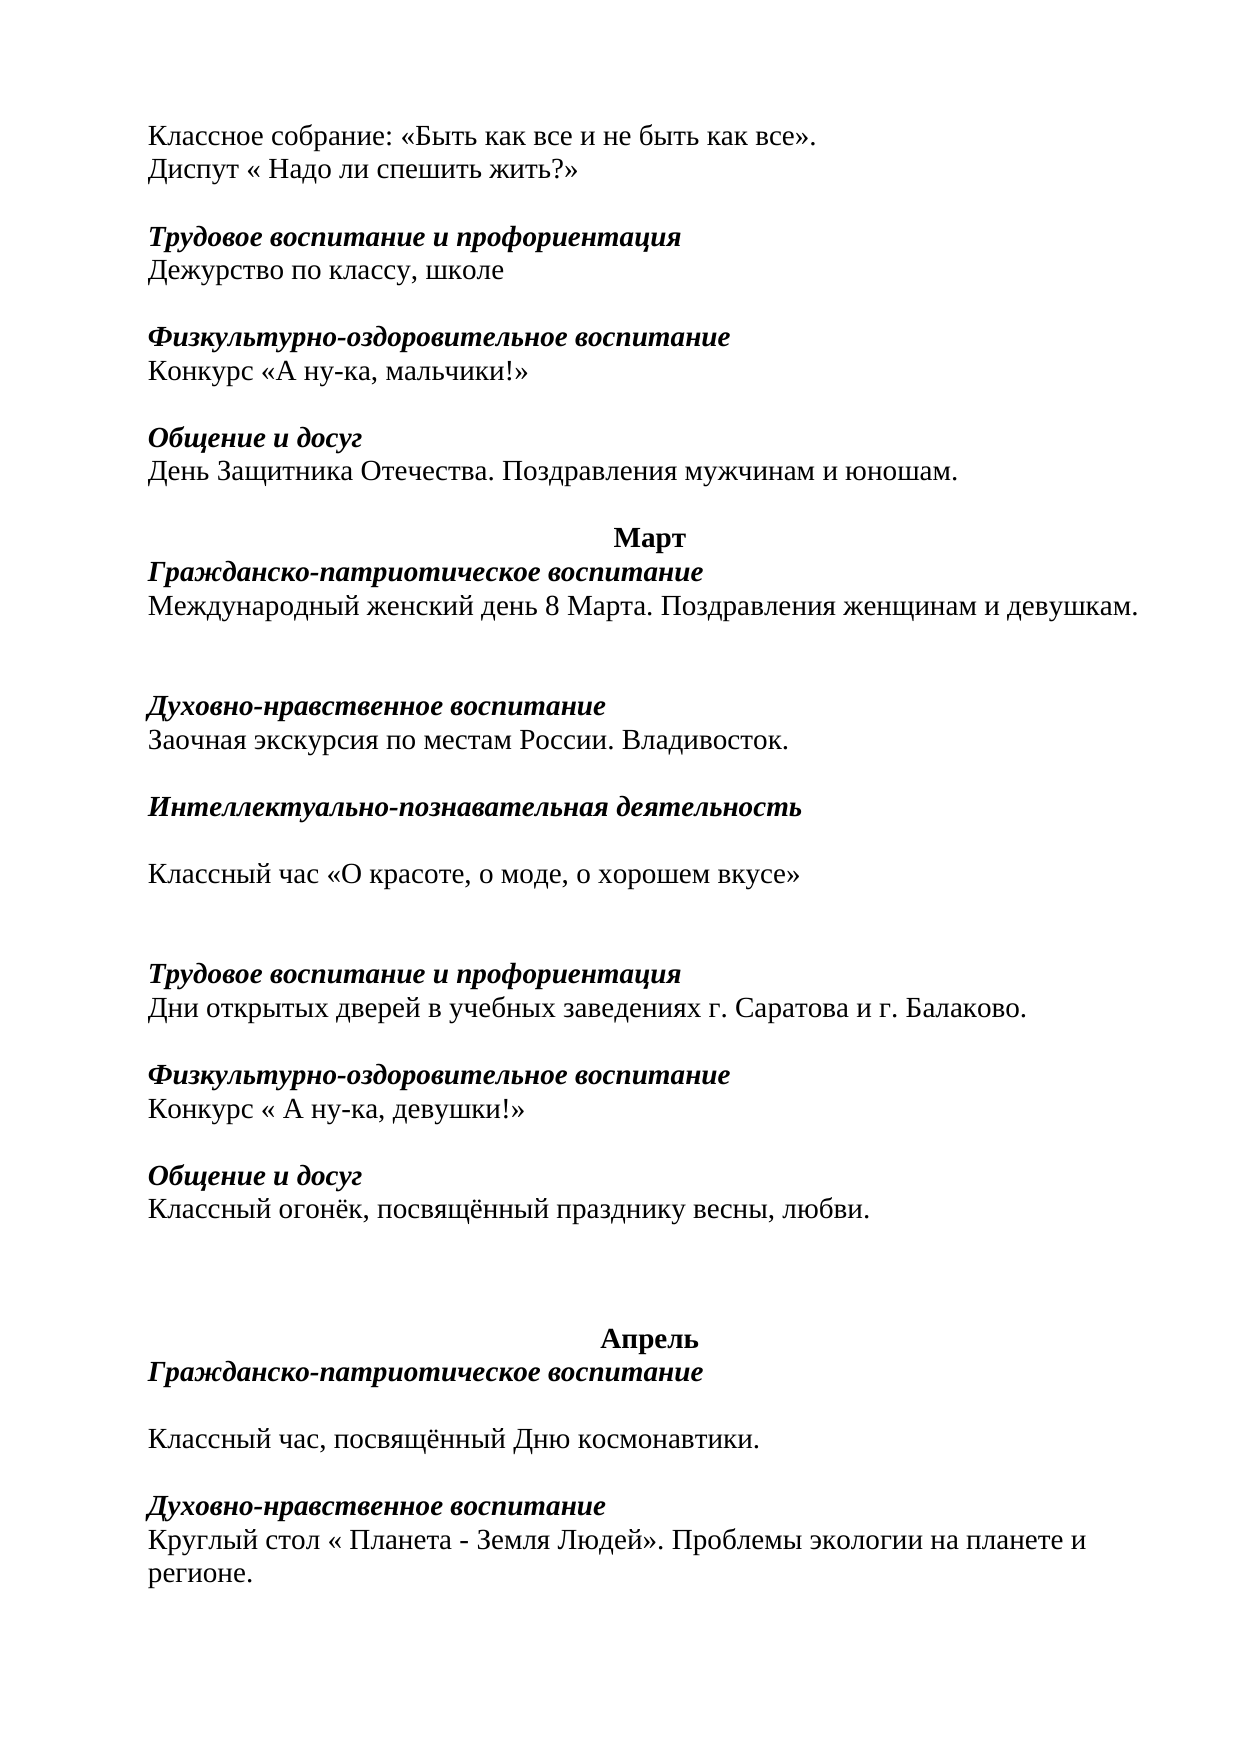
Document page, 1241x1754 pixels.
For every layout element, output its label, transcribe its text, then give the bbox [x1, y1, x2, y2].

text Дни открытых дверей в учебных заведениях г. Саратова и г. Балаково. [148, 990, 1152, 1024]
text День Защитника Отечества. Поздравления мужчинам и юношам. [148, 453, 1152, 487]
text Апрель [148, 1321, 1152, 1354]
text Общение и досуг [148, 420, 1152, 453]
text Классный час «О красоте, о моде, о хорошем вкусе» [148, 856, 1152, 889]
text Физкультурно-оздоровительное воспитание [148, 1057, 1152, 1091]
text Классное собрание: «Быть как все и не быть как все». [148, 118, 1152, 152]
text Общение и досуг [148, 1158, 1152, 1191]
text Заочная экскурсия по местам России. Владивосток. [148, 722, 1152, 755]
text Духовно-нравственное воспитание [148, 688, 1152, 722]
text Классный час, посвящённый Дню космонавтики. [148, 1388, 1152, 1455]
text Трудовое воспитание и профориентация [148, 957, 1152, 990]
text Гражданско-патриотическое воспитание [148, 1354, 1152, 1388]
text Духовно-нравственное воспитание [148, 1488, 1152, 1522]
text Гражданско-патриотическое воспитание [148, 554, 1152, 588]
text Конкурс «А ну-ка, мальчики!» [148, 353, 1152, 386]
text Трудовое воспитание и профориентация [148, 219, 1152, 252]
text Физкультурно-оздоровительное воспитание [148, 319, 1152, 353]
text Диспут « Надо ли спешить жить?» [148, 152, 1152, 185]
text Март [148, 521, 1152, 554]
text Международный женский день 8 Марта. Поздравления женщинам и девушкам. [148, 588, 1152, 621]
text Классный огонёк, посвящённый празднику весны, любви. [148, 1191, 1152, 1225]
text Конкурс « А ну-ка, девушки!» [148, 1091, 1152, 1124]
text Дежурство по классу, школе [148, 252, 1152, 286]
text Интеллектуально-познавательная деятельность [148, 789, 1152, 822]
text Круглый стол « Планета - Земля Людей». Проблемы экологии на планете и регионе. [148, 1522, 1152, 1589]
